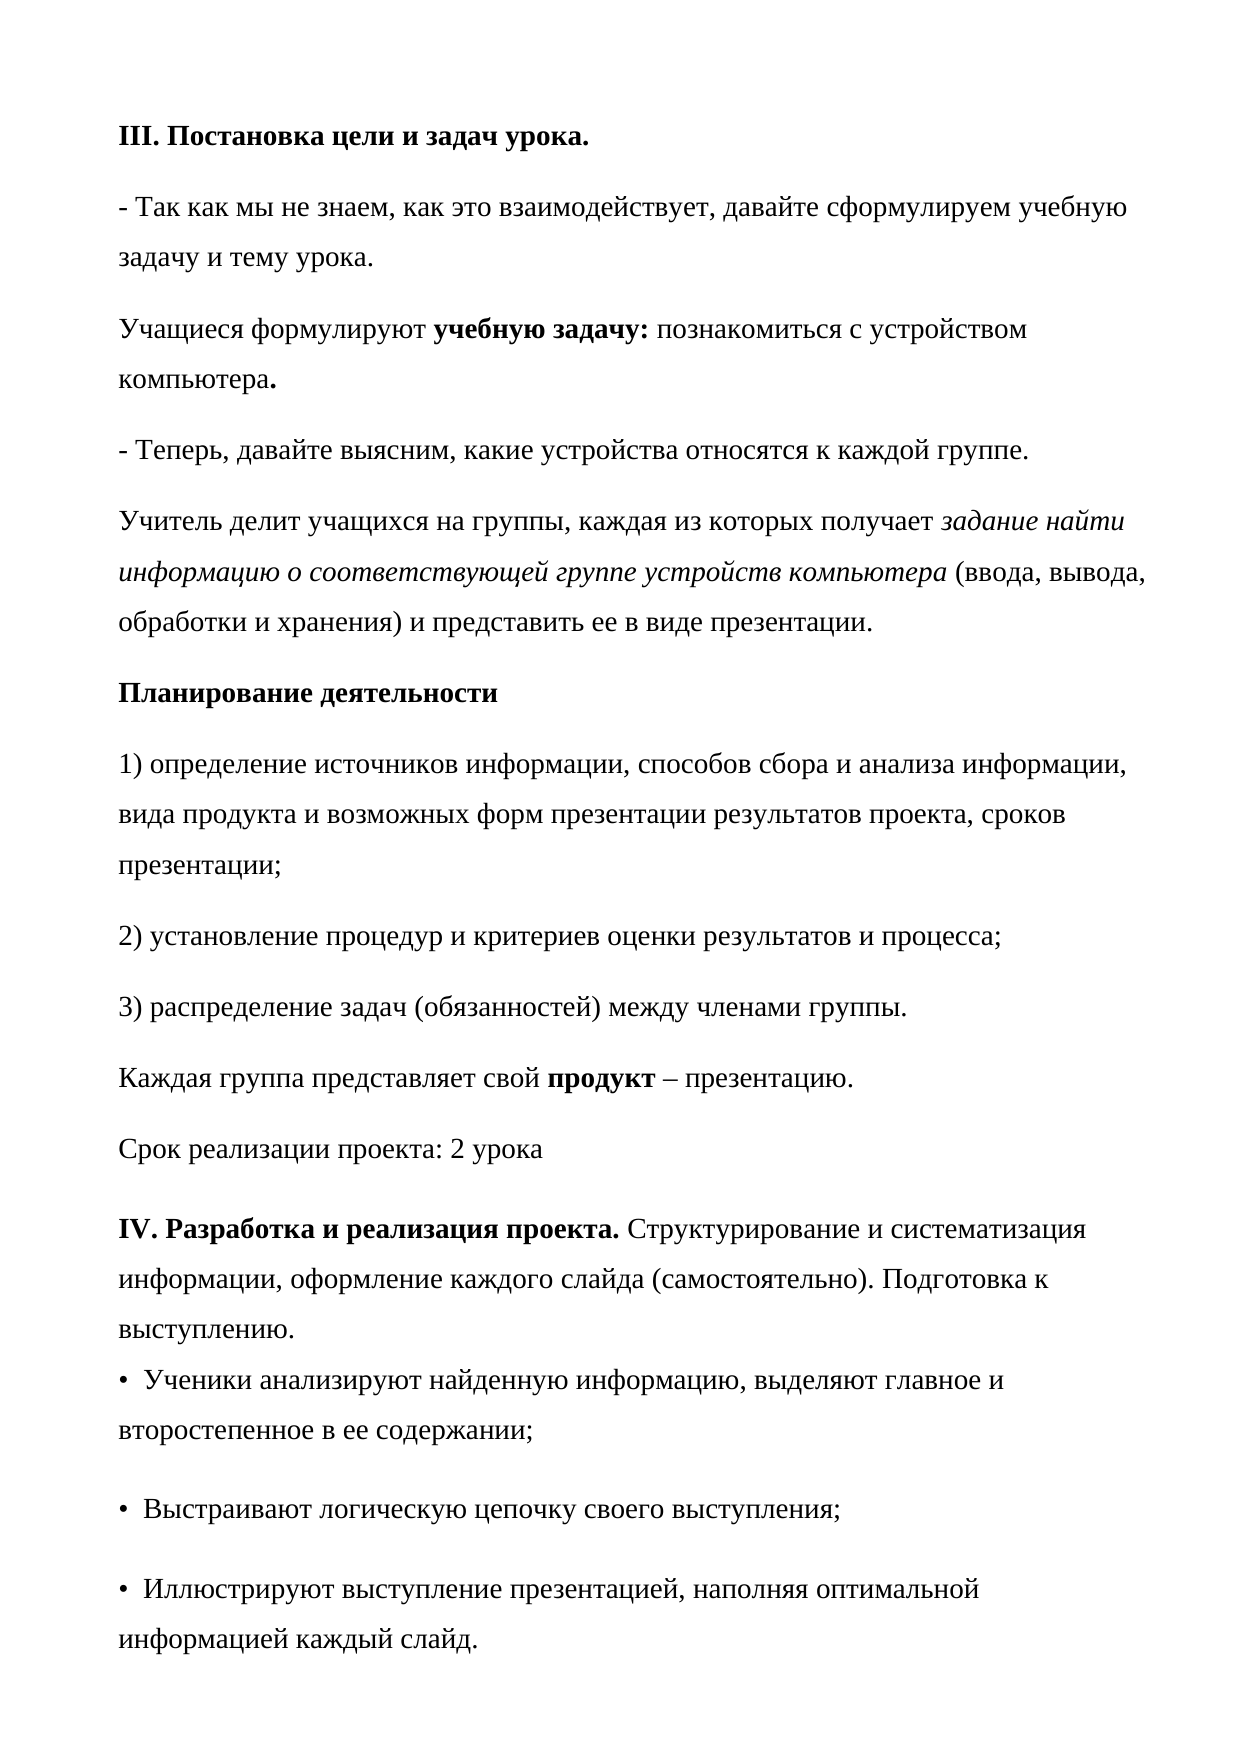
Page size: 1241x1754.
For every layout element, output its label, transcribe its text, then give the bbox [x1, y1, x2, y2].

text 2) установление процедур и критериев оценки результатов и процесса; [118, 918, 1152, 952]
text IV. Разработка и реализация проекта. Структурирование и систематизация информации, оформление каждого слайда (самостоятельно). Подготовка к выступлению. • Ученики анализируют найденную информацию, выделяют главное и второстепенное в ее содержании; [118, 1211, 1152, 1446]
text Срок реализации проекта: 2 урока [118, 1131, 1152, 1165]
text Планирование деятельности [118, 675, 1152, 709]
text 3) распределение задач (обязанностей) между членами группы. [118, 989, 1152, 1023]
text III. Постановка цели и задач урока. [118, 118, 1152, 152]
text • Иллюстрируют выступление презентацией, наполняя оптимальной информацией каждый слайд. [118, 1571, 1152, 1655]
text - Теперь, давайте выясним, какие устройства относятся к каждой группе. [118, 432, 1152, 466]
text 1) определение источников информации, способов сбора и анализа информации, вида продукта и возможных форм презентации результатов проекта, сроков презентации; [118, 746, 1152, 880]
text Учитель делит учащихся на группы, каждая из которых получает задание найти информацию о соответствующей группе устройств компьютера (ввода, вывода, обработки и хранения) и представить ее в виде презентации. [118, 503, 1152, 637]
text Учащиеся формулируют учебную задачу: познакомиться с устройством компьютера. [118, 311, 1152, 394]
text - Так как мы не знаем, как это взаимодействует, давайте сформулируем учебную задачу и тему урока. [118, 189, 1152, 273]
text Каждая группа представляет свой продукт – презентацию. [118, 1060, 1152, 1094]
text • Выстраивают логическую цепочку своего выступления; [118, 1492, 1152, 1525]
